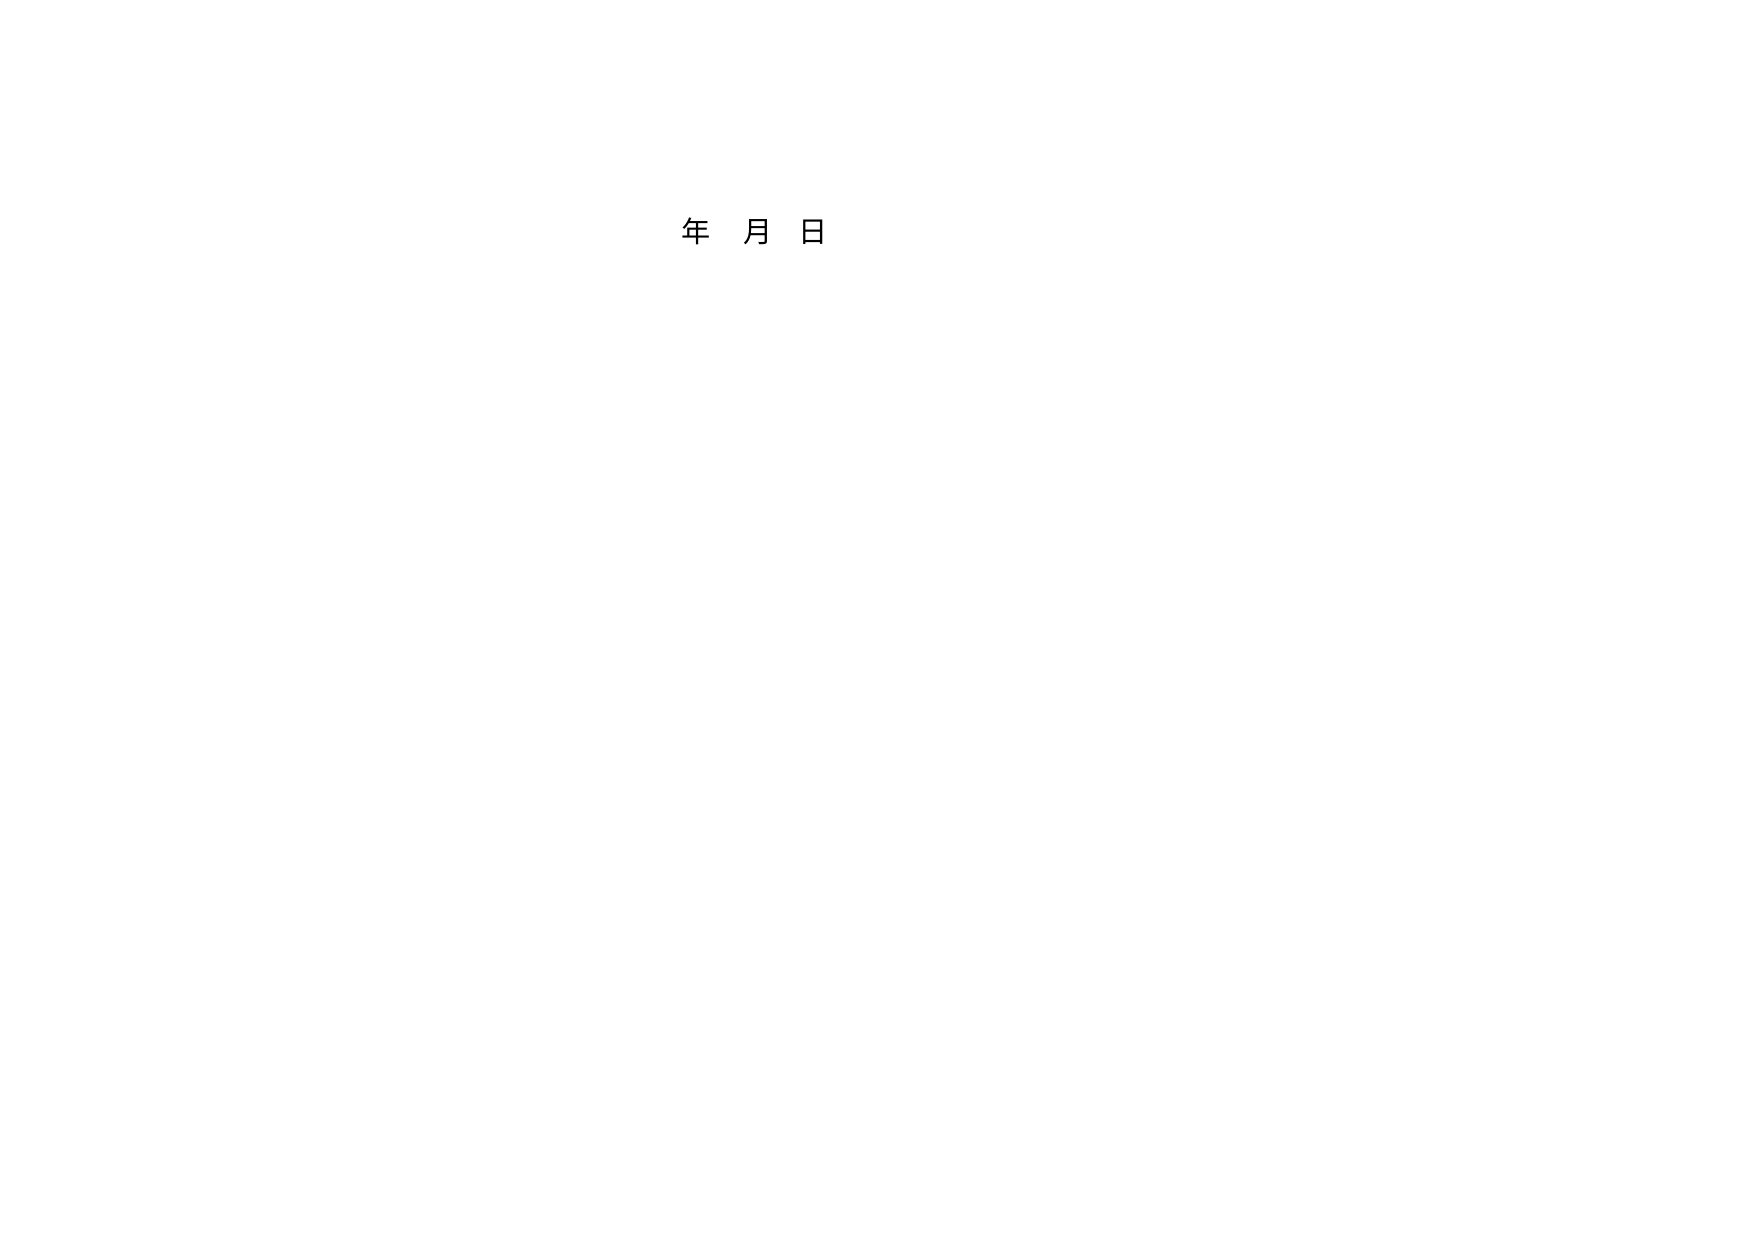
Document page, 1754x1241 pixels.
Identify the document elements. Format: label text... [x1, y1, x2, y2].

text 年 月 日 [150, 198, 1604, 263]
